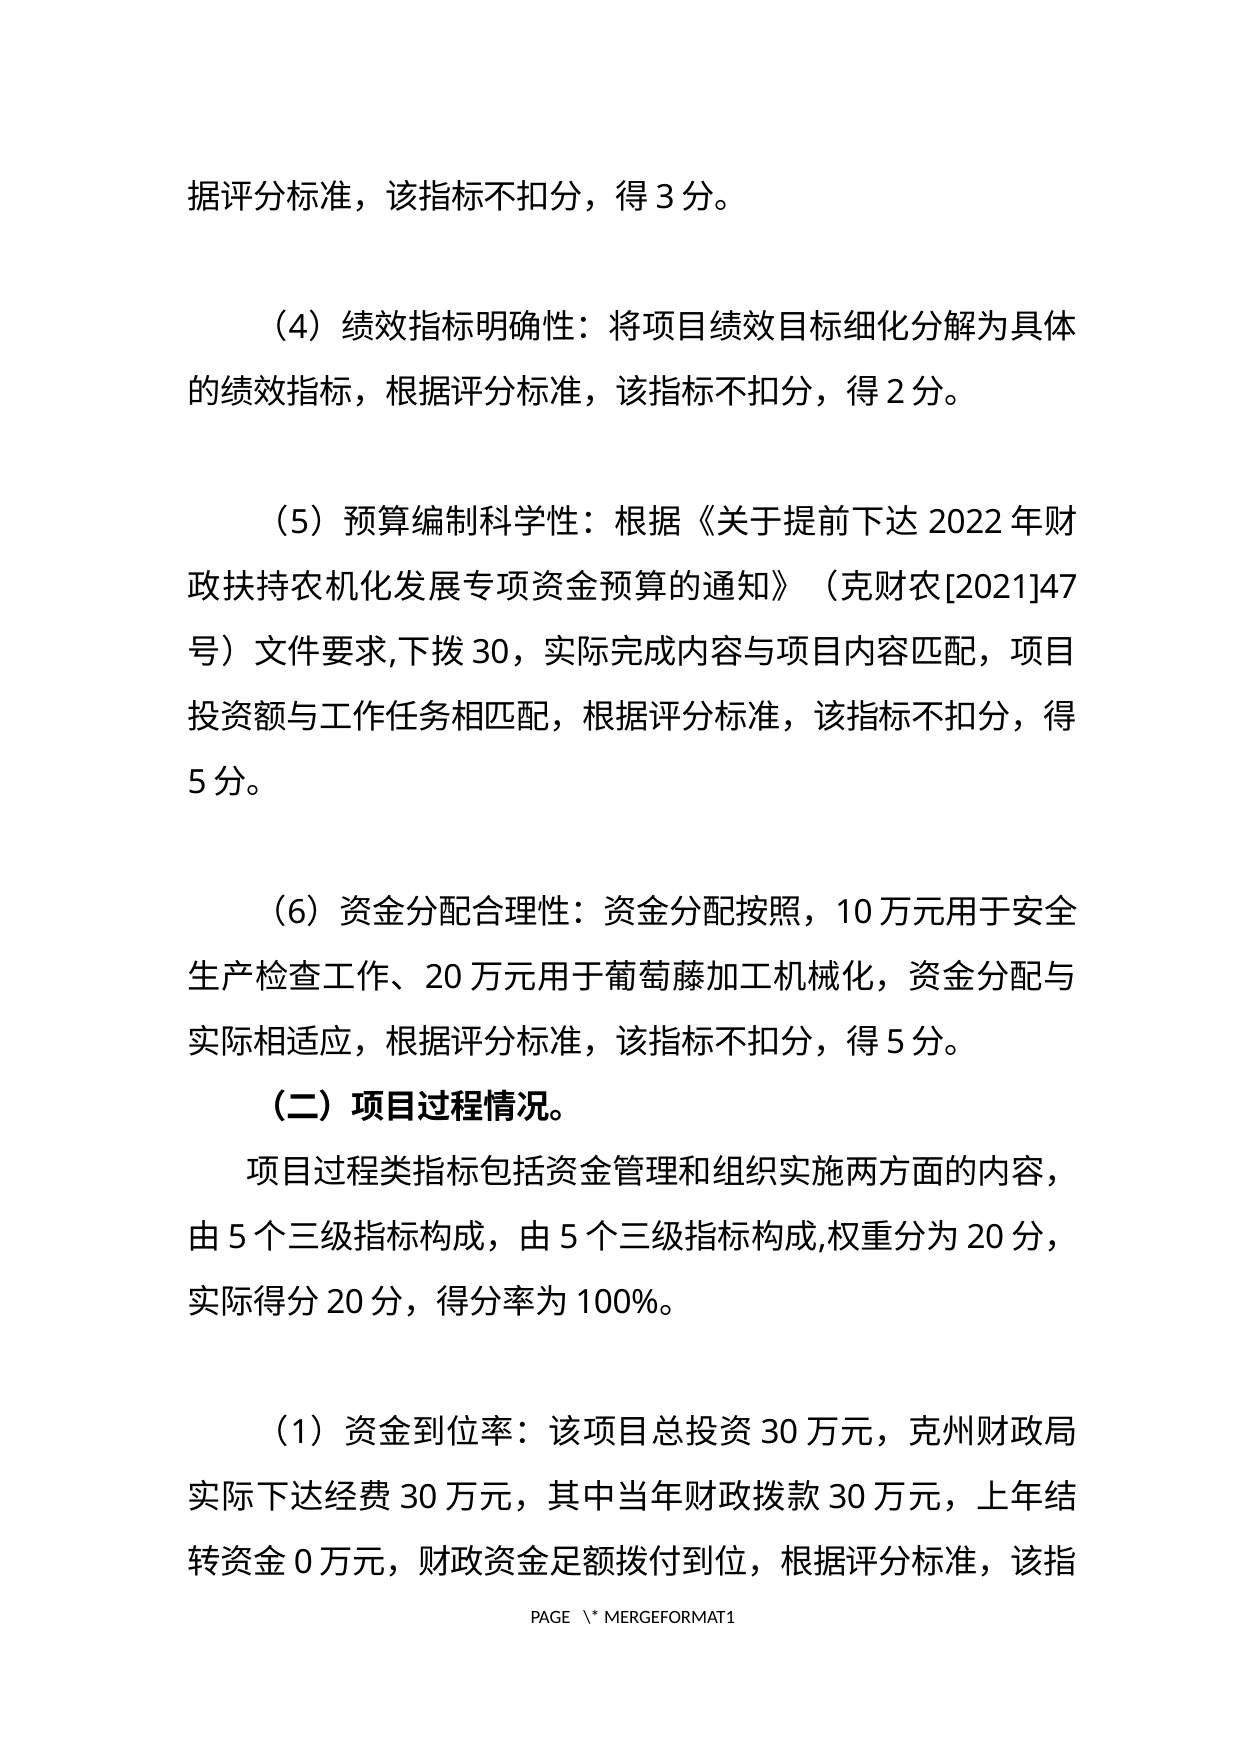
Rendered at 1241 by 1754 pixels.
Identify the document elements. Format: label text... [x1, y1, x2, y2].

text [187, 162, 1078, 1072]
text （二）项目过程情况。 [187, 1072, 1078, 1137]
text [187, 1137, 1078, 1592]
